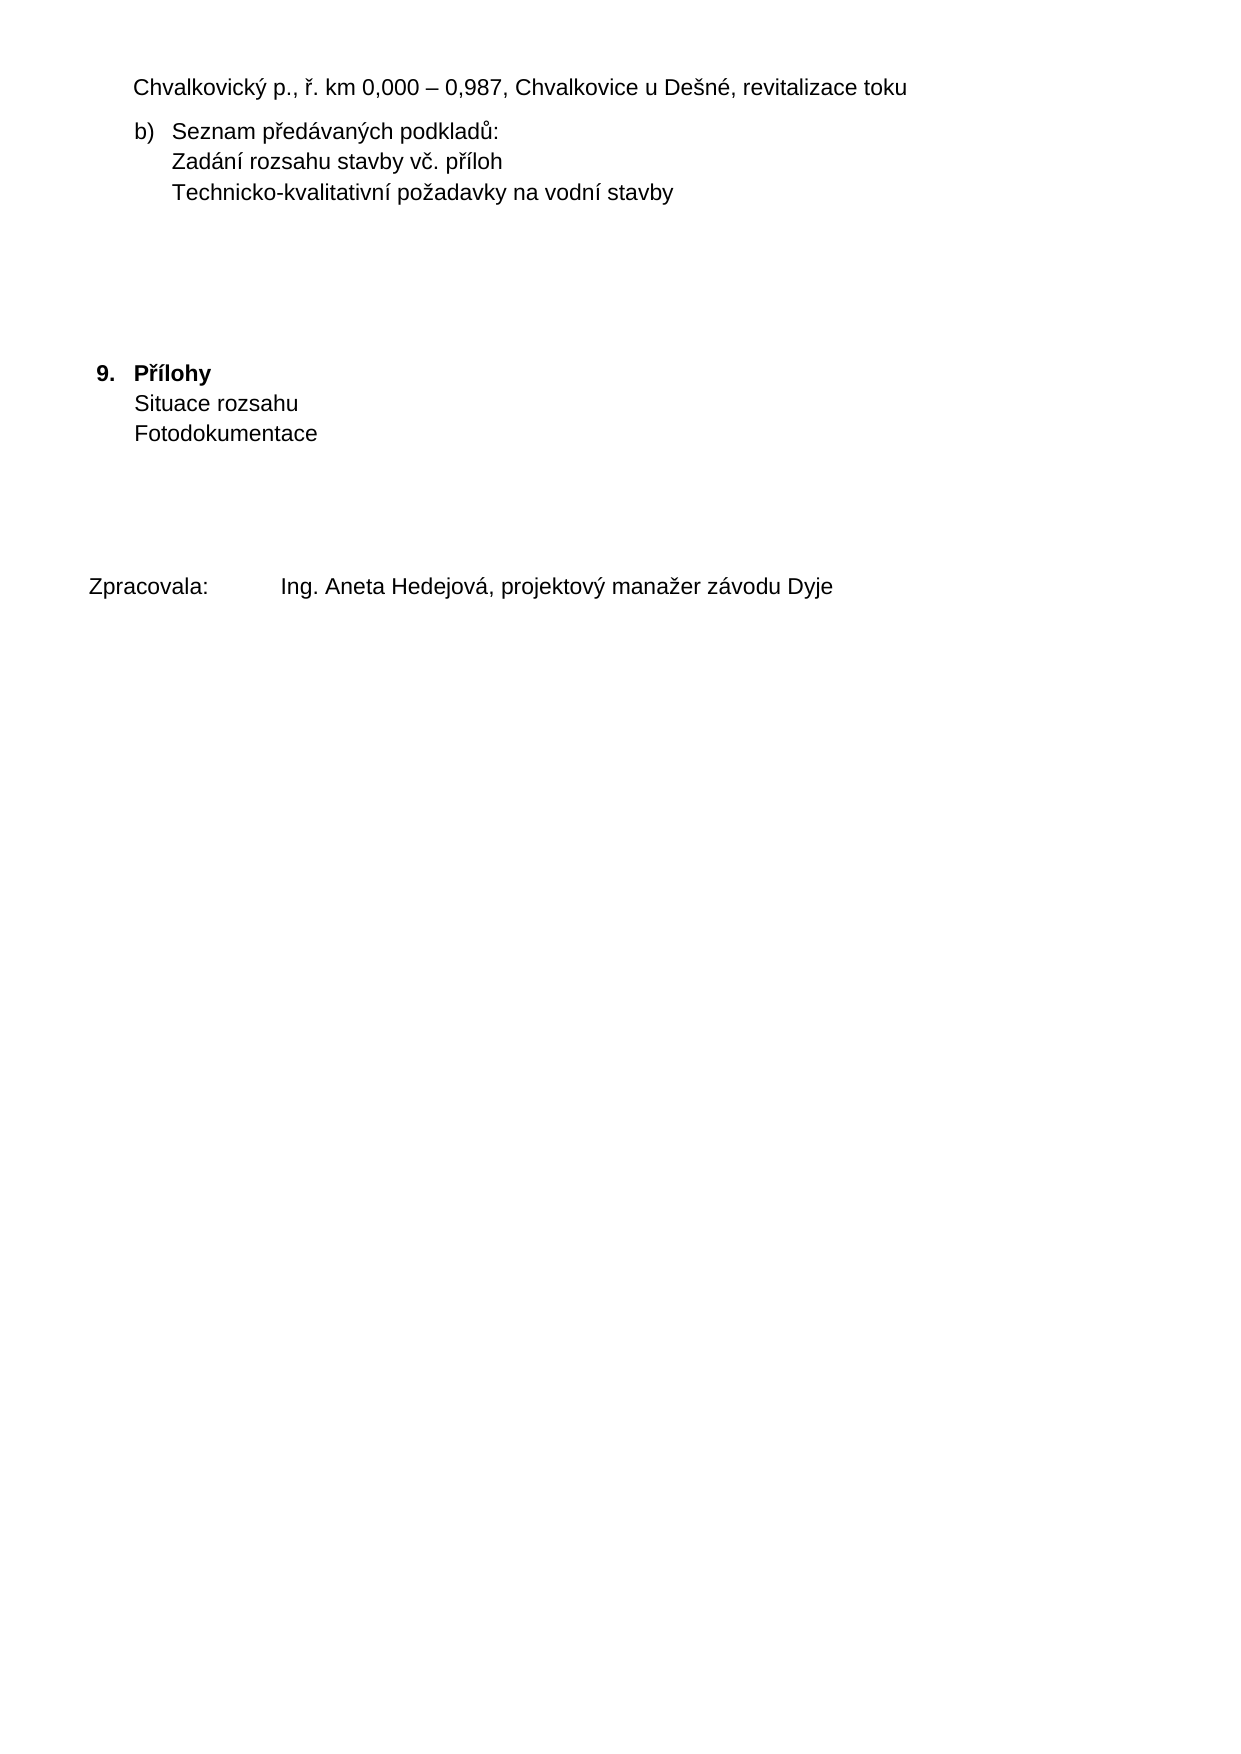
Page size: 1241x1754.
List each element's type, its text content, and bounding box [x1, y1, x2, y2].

list Seznam předávaných podkladů: [134, 118, 1137, 144]
list Technicko-kvalitativní požadavky na vodní stavby [172, 178, 1137, 205]
list Situace rozsahu [134, 390, 1137, 416]
list Fotodokumentace [134, 420, 1137, 447]
text Zpracovala: Ing. Aneta Hedejová, projektový manažer závodu Dyje [59, 573, 1137, 600]
list Přílohy [96, 360, 1137, 386]
list Zadání rozsahu stavby vč. příloh [172, 148, 1137, 175]
